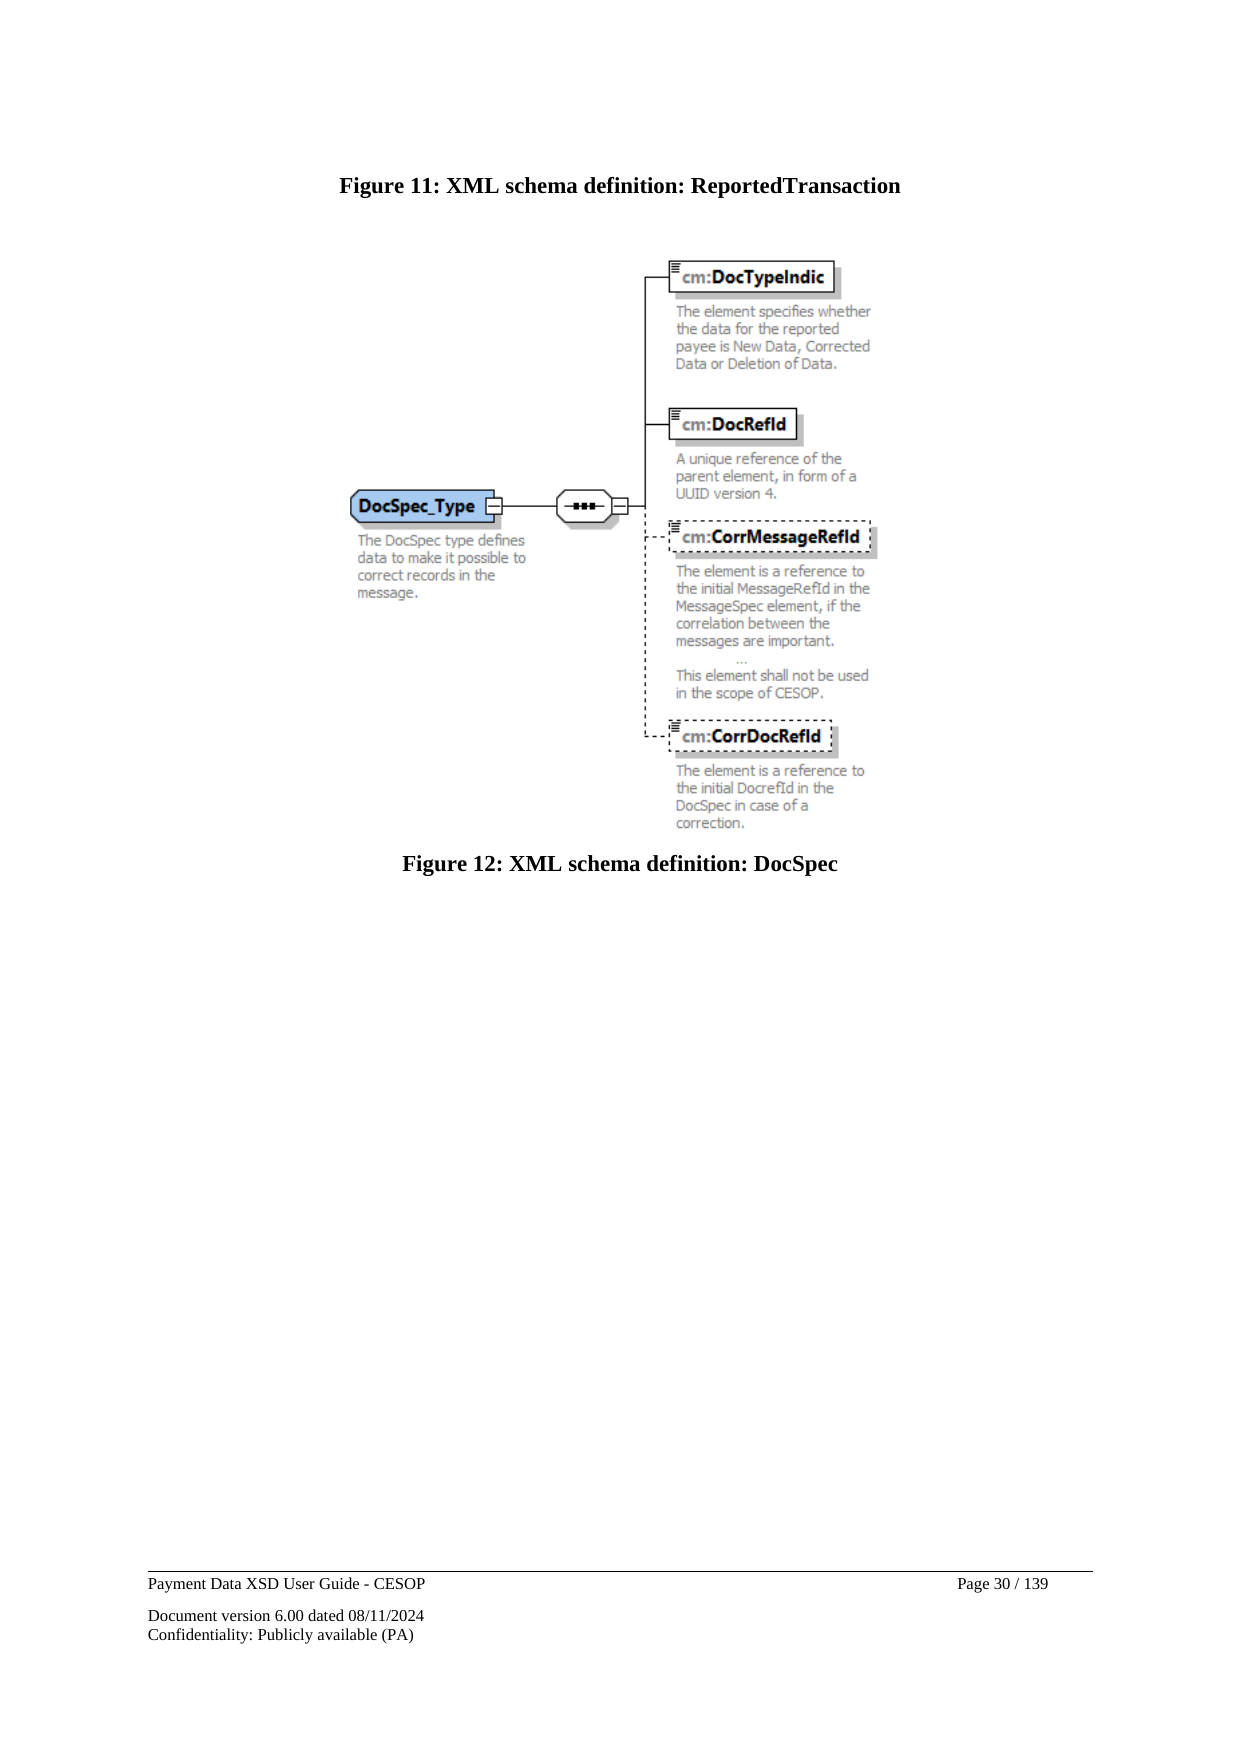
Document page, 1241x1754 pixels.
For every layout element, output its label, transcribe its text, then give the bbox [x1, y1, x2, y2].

text Figure 11: XML schema definition: ReportedTransaction [148, 172, 1093, 198]
picture [349, 254, 891, 835]
text Figure 12: XML schema definition: DocSpec [148, 850, 1093, 876]
